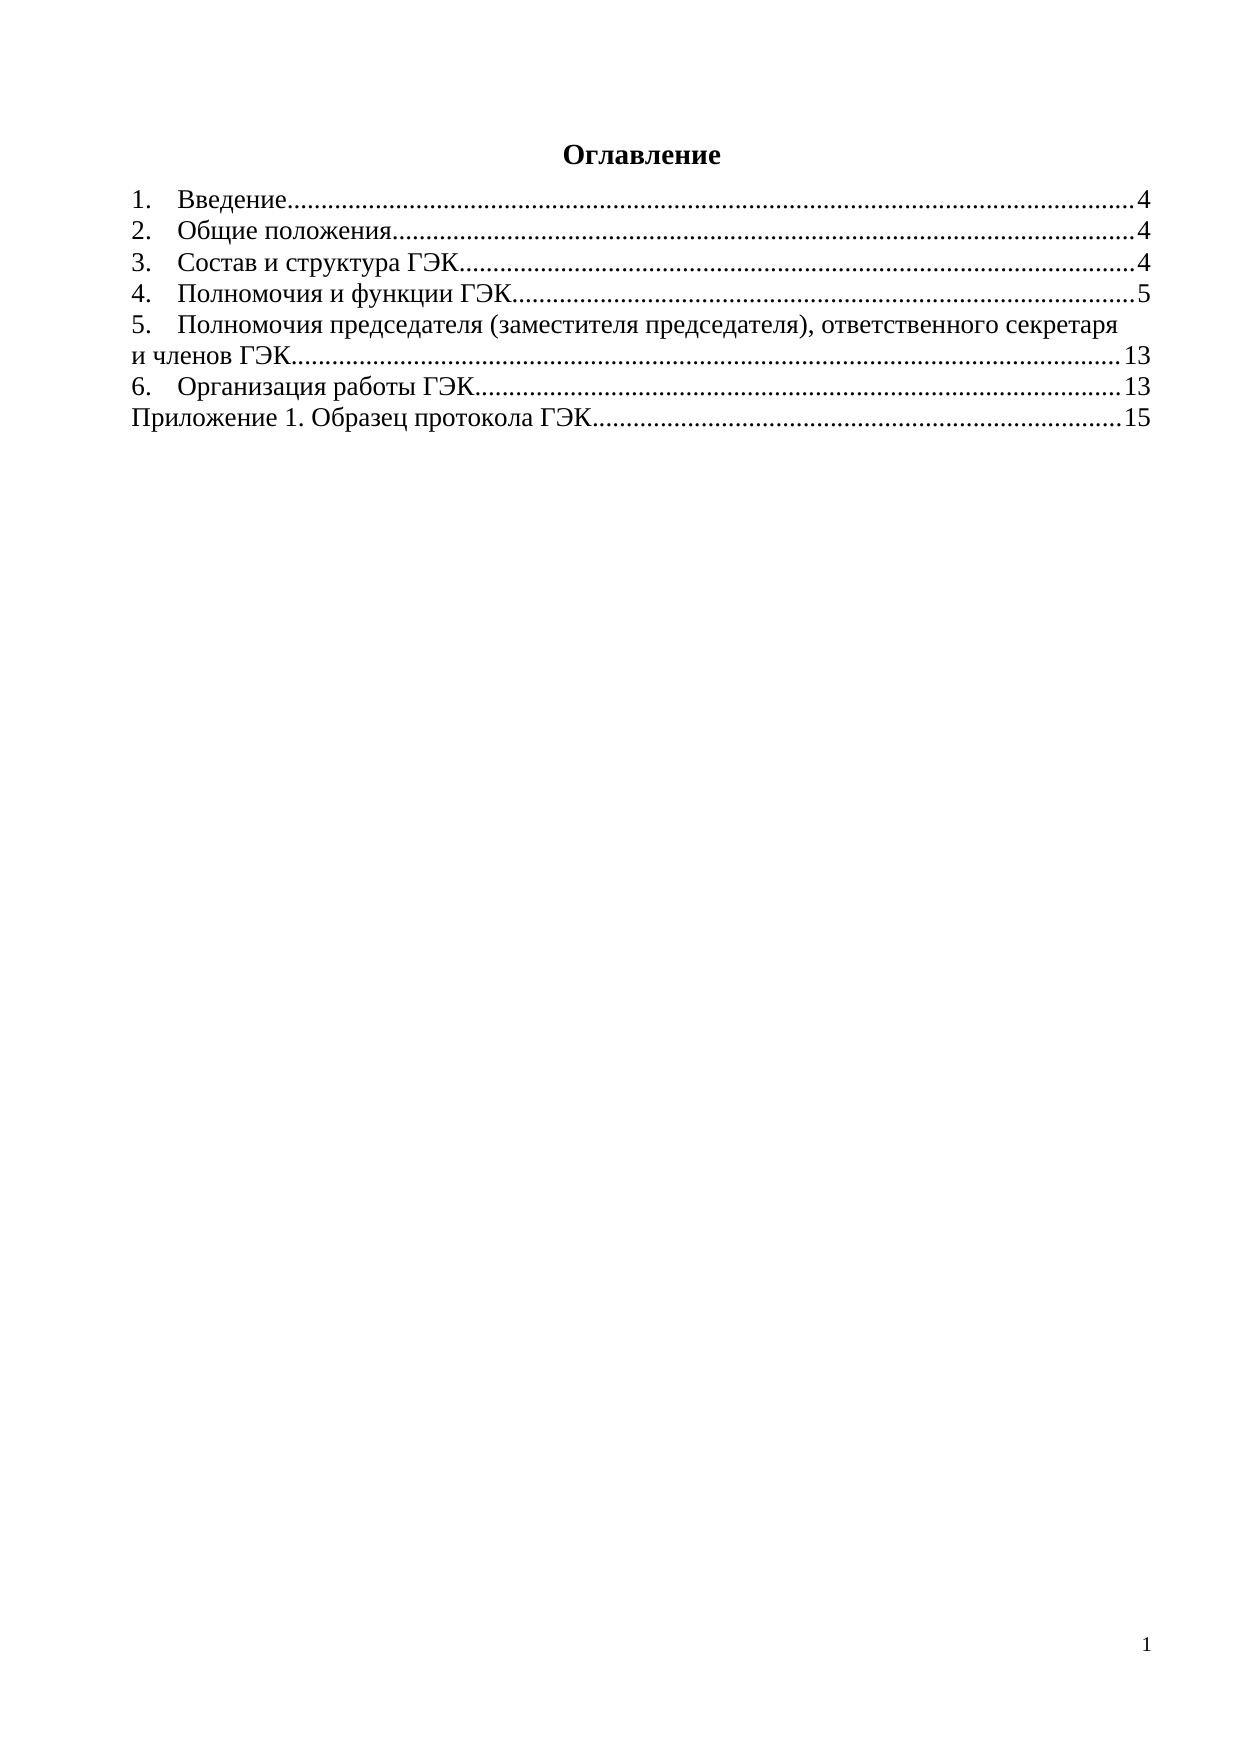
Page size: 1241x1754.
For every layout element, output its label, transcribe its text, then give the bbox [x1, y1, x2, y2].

subtitle Оглавление [131, 137, 1152, 171]
